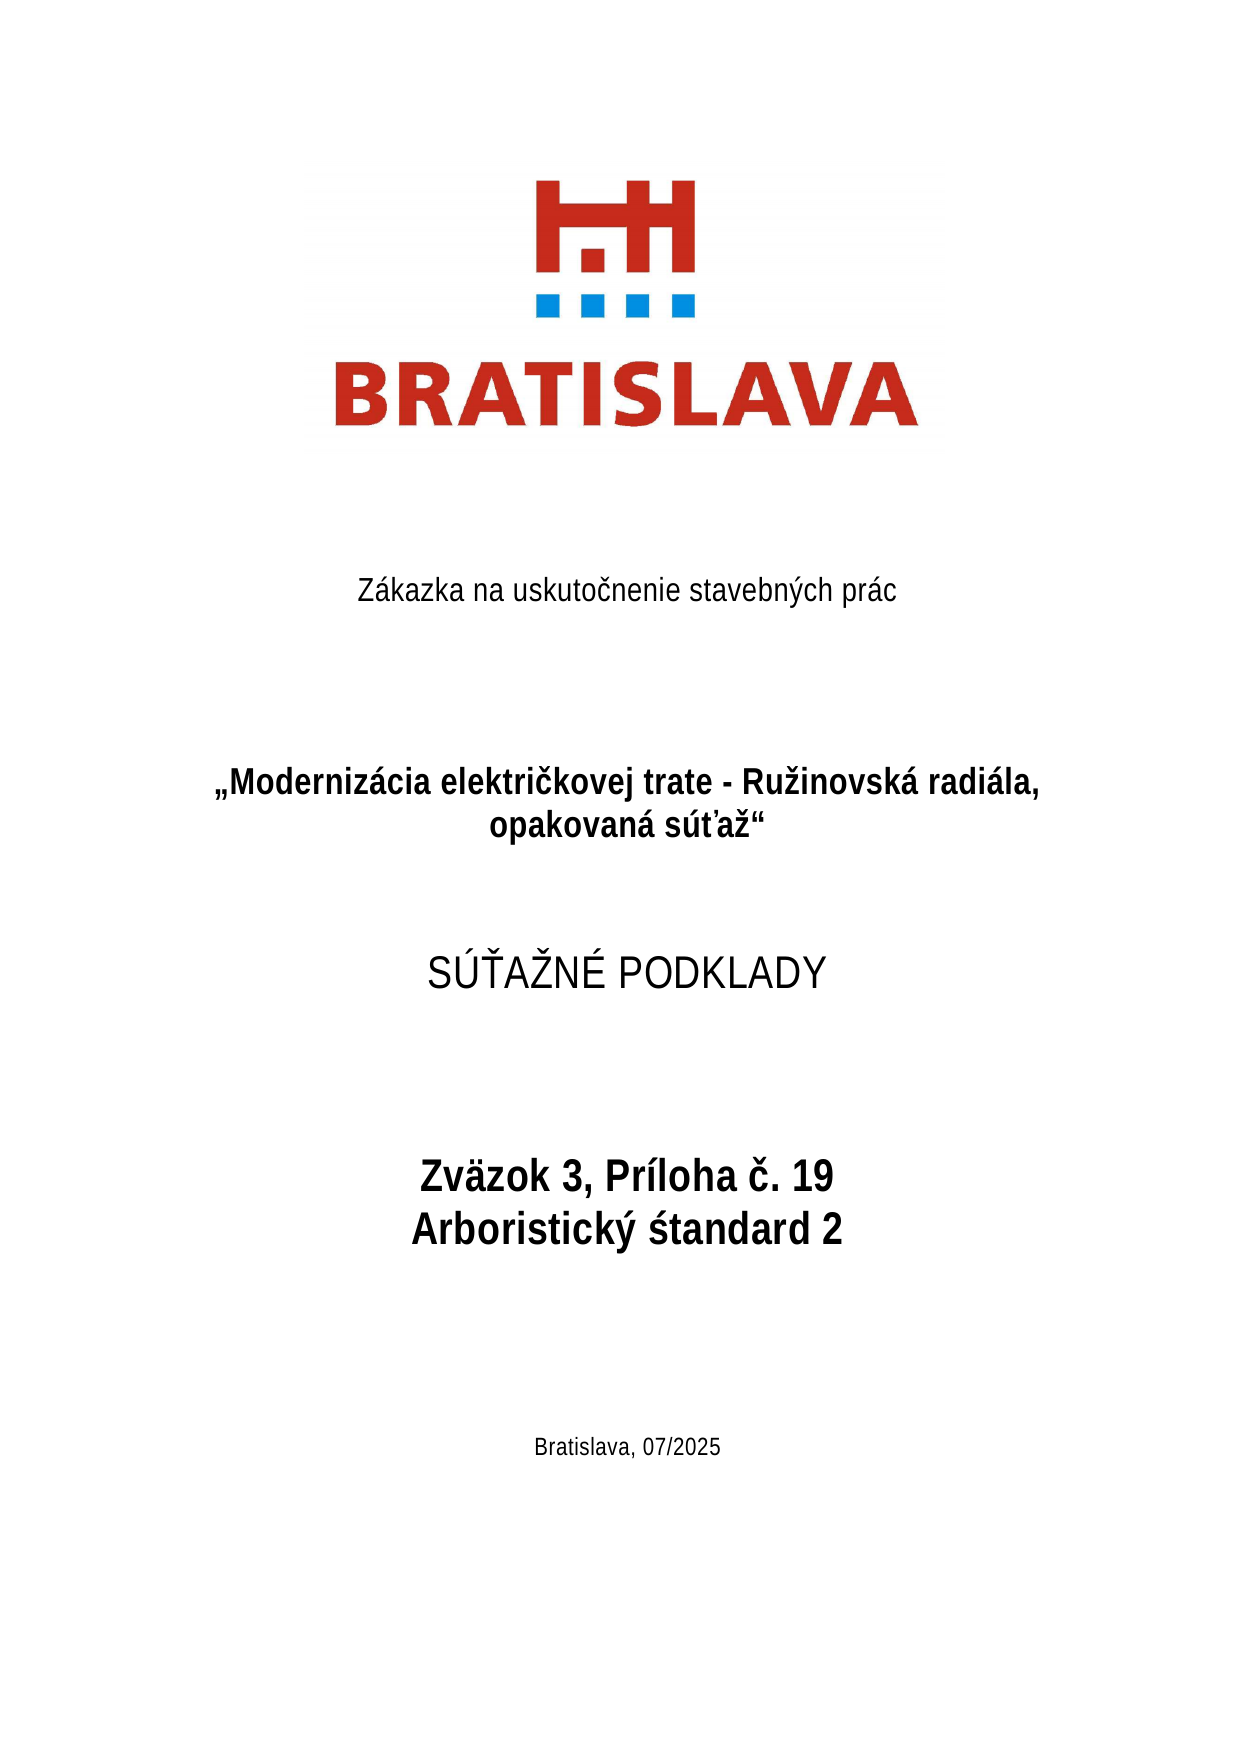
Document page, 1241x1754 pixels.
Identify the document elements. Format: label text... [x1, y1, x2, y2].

text Arboristický śtandard 2 [148, 1201, 1107, 1254]
picture [303, 160, 952, 470]
text Zákazka na uskutočnenie stavebných prác [148, 570, 1107, 608]
text „Modernizácia električkovej trate - Ružinovská radiála, opakovaná súťaž“ [148, 759, 1107, 845]
text Zväzok 3, Príloha č. 19 [148, 1149, 1107, 1201]
text SÚŤAŽNÉ PODKLADY [148, 946, 1107, 998]
text Bratislava, 07/2025 [148, 1432, 1107, 1461]
